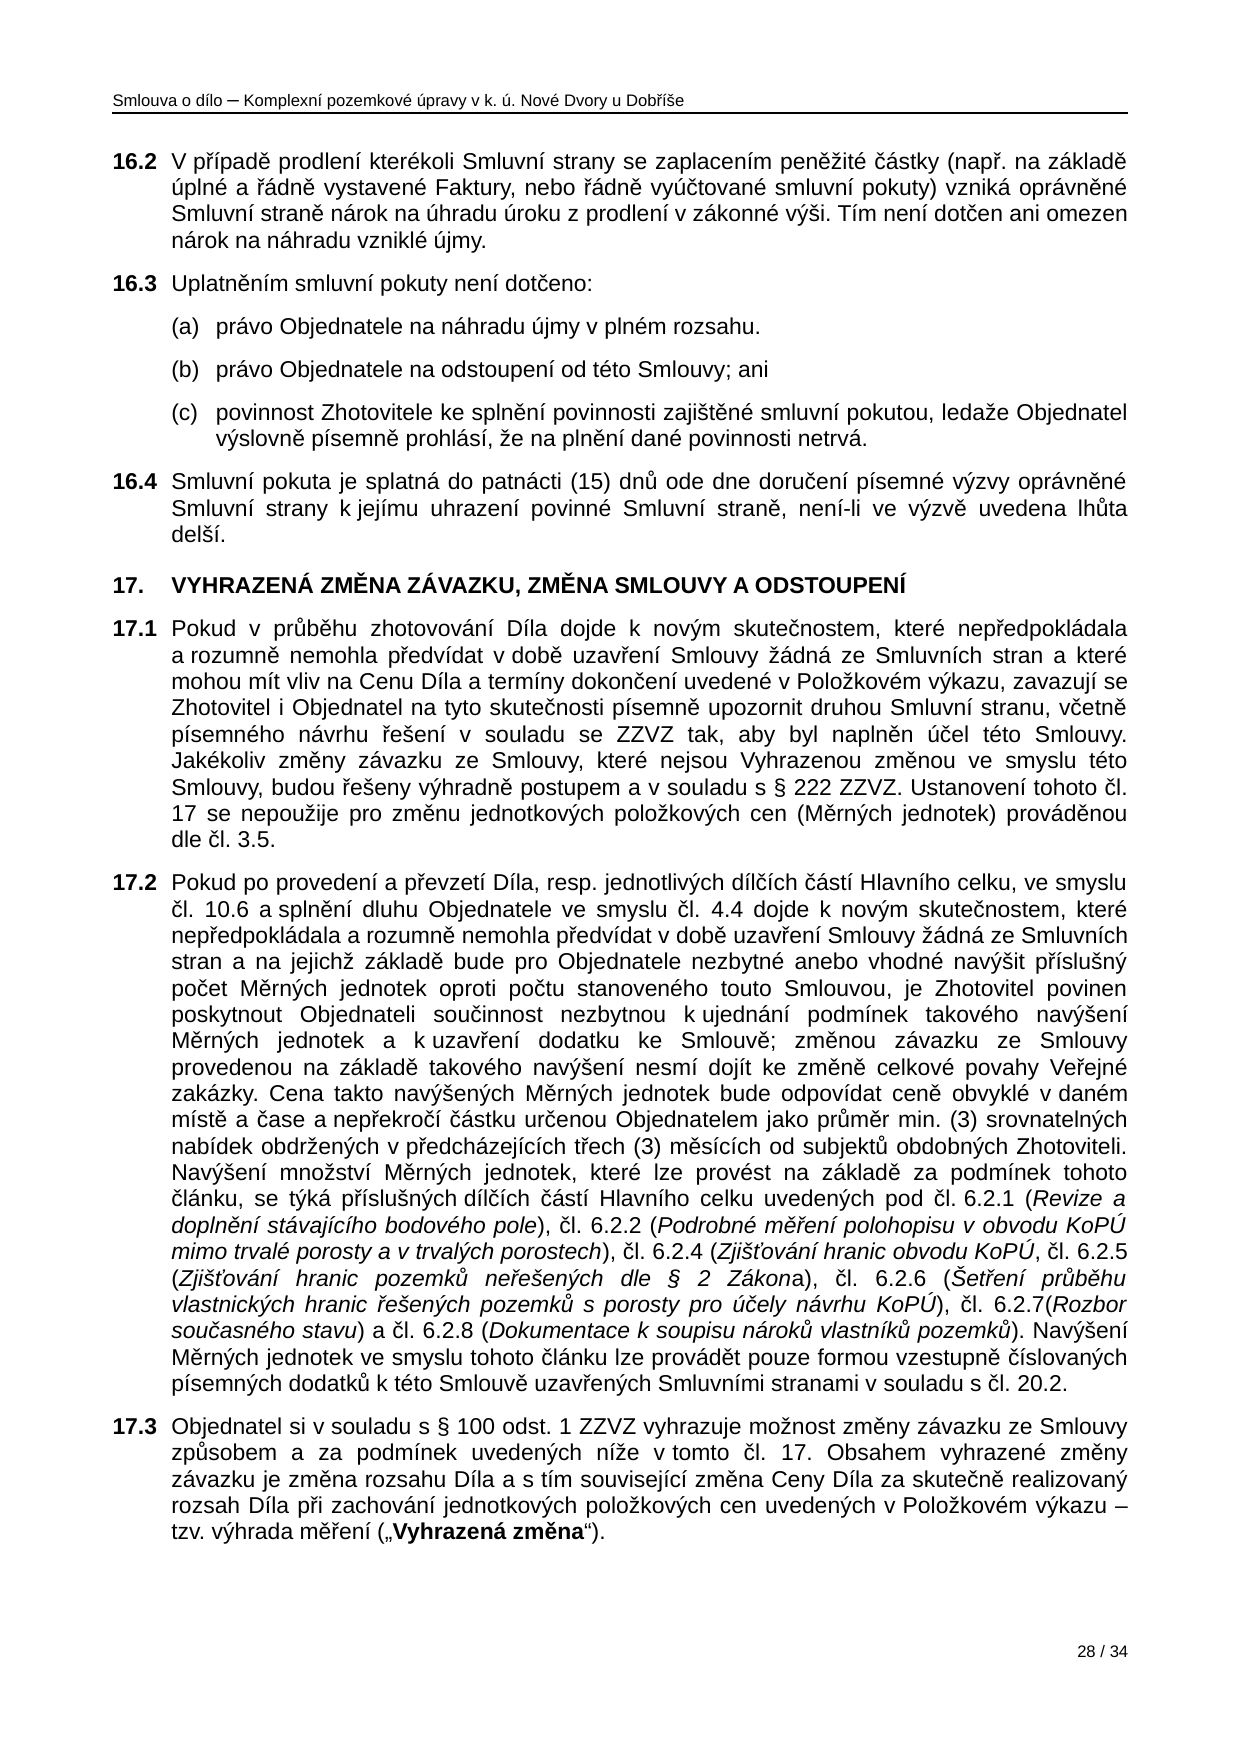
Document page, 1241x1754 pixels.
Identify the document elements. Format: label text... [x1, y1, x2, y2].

text Pokud v průběhu zhotovování Díla dojde k novým skutečnostem, které nepředpokládala a rozumně nemohla předvídat v době uzavření Smlouvy žádná ze Smluvních stran a které mohou mít vliv na Cenu Díla a termíny dokončení uvedené v Položkovém výkazu, zavazují se Zhotovitel i Objednatel na tyto skutečnosti písemně upozornit druhou Smluvní stranu, včetně písemného návrhu řešení v souladu se ZZVZ tak, aby byl naplněn účel této Smlouvy. Jakékoliv změny závazku ze Smlouvy, které nejsou Vyhrazenou změnou ve smyslu této Smlouvy, budou řešeny výhradně postupem a v souladu s § 222 ZZVZ. Ustanovení tohoto čl. 17 se nepoužije pro změnu jednotkových položkových cen (Měrných jednotek) prováděnou dle čl. 3.6. [112, 615, 1128, 852]
list povinnost Zhotovitele ke splnění povinnosti zajištěné smluvní pokutou, ledaže Objednatel výslovně písemně prohlásí, že na plnění dané povinnosti netrvá. [171, 399, 1128, 452]
text V případě prodlení kterékoli Smluvní strany se zaplacením peněžité částky (např. na základě úplné a řádně vystavené Faktury, nebo řádně vyúčtované smluvní pokuty) vzniká oprávněné Smluvní straně nárok na úhradu úroku z prodlení v zákonné výši. Tím není dotčen ani omezen nárok na náhradu vzniklé újmy. [112, 148, 1128, 253]
text Smluvní pokuta je splatná do patnácti (15) dnů ode dne doručení písemné výzvy oprávněné Smluvní strany k jejímu uhrazení povinné Smluvní straně, není-li ve výzvě uvedena lhůta delší. [112, 468, 1128, 547]
list právo Objednatele na odstoupení od této Smlouvy; ani [171, 356, 1128, 382]
text Pokud po provedení a převzetí Díla, resp. jednotlivých dílčích částí Hlavního celku, ve smyslu čl. 10.6 a splnění dluhu Objednatele ve smyslu čl. 4.4 dojde k novým skutečnostem, které nepředpokládala a rozumně nemohla předvídat v době uzavření Smlouvy žádná ze Smluvních stran a na jejichž základě bude pro Objednatele nezbytné anebo vhodné navýšit příslušný počet Měrných jednotek oproti počtu stanoveného touto Smlouvou, je Zhotovitel povinen poskytnout Objednateli součinnost nezbytnou k ujednání podmínek takového navýšení Měrných jednotek a k uzavření dodatku ke Smlouvě; změnou závazku ze Smlouvy provedenou na základě takového navýšení nesmí dojít ke změně celkové povahy Veřejné zakázky. Cena takto navýšených Měrných jednotek bude odpovídat ceně obvyklé v daném místě a čase a nepřekročí částku určenou Objednatelem jako průměr min. (3) srovnatelných nabídek obdržených v předcházejících třech (3) měsících od subjektů obdobných Zhotoviteli. Navýšení množství Měrných jednotek, které lze provést na základě za podmínek tohoto článku, se týká příslušných dílčích částí Hlavního celku uvedených pod čl. 6.2.1 (Revize a doplnění stávajícího bodového pole), čl. 6.2.2 (Podrobné měření polohopisu v obvodu KoPÚ mimo trvalé porosty a v trvalých porostech), čl. 6.2.4 (Zjišťování hranic obvodu KoPÚ, čl. 6.2.5 (Zjišťování hranic pozemků neřešených dle § 2 Zákona), čl. 6.2.6 (Šetření průběhu vlastnických hranic řešených pozemků s porosty pro účely návrhu KoPÚ), čl. 6.2.7(Rozbor současného stavu) a čl. 6.2.8 (Dokumentace k soupisu nároků vlastníků pozemků). Navýšení Měrných jednotek ve smyslu tohoto článku lze provádět pouze formou vzestupně číslovaných písemných dodatků k této Smlouvě uzavřených Smluvními stranami v souladu s čl. 20.2. [112, 869, 1128, 1396]
text Uplatněním smluvní pokuty není dotčeno: [112, 270, 1128, 296]
text Objednatel si v souladu s § 100 odst. 1 ZZVZ vyhrazuje možnost změny závazku ze Smlouvy způsobem a za podmínek uvedených níže v tomto čl. 17. Obsahem vyhrazené změny závazku je změna rozsahu Díla a s tím související změna Ceny Díla za skutečně realizovaný rozsah Díla při zachování jednotkových položkových cen uvedených v Položkovém výkazu – tzv. výhrada měření („Vyhrazená změna“). [112, 1413, 1128, 1545]
list právo Objednatele na náhradu újmy v plném rozsahu. [171, 313, 1128, 339]
text Vyhrazená změna závazku, změna smlouvy a odstoupení [112, 572, 1128, 599]
